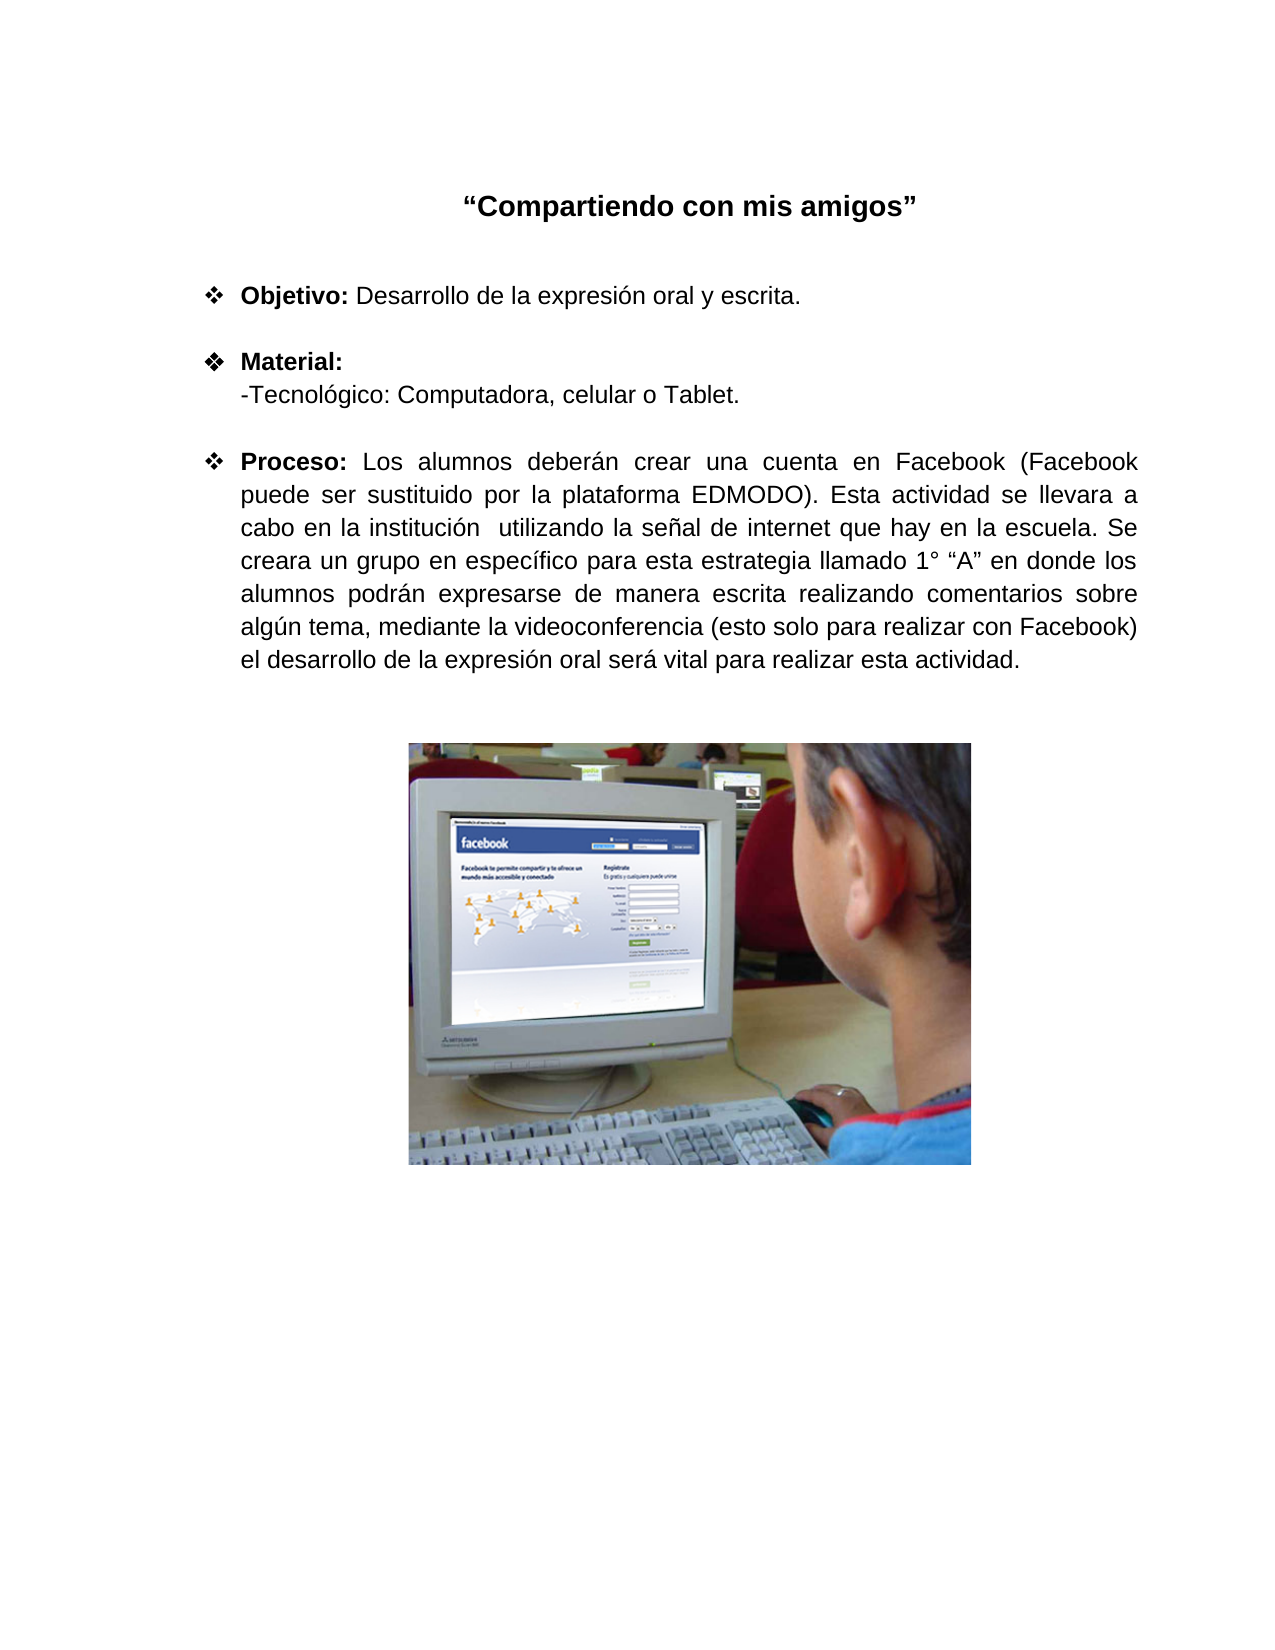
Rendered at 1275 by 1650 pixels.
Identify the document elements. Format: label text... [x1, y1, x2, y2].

list Objetivo: Desarrollo de la expresión oral y escrita. [203, 281, 1139, 310]
list Material: [203, 347, 1139, 376]
text -Tecnológico: Computadora, celular o Tablet. [240, 381, 1139, 409]
picture [408, 743, 972, 1165]
text “Compartiendo con mis amigos” [240, 189, 1139, 222]
list Proceso: Los alumnos deberán crear una cuenta en Facebook (Facebook puede ser sustituido por la plataforma EDMODO). Esta actividad se llevara a cabo en la institución utilizando la señal de internet que hay en la escuela. Se creara un grupo en específico para esta estrategia llamado 1° “A” en donde los alumnos podrán expresarse de manera escrita realizando comentarios sobre algún tema, mediante la videoconferencia (esto solo para realizar con Facebook) el desarrollo de la expresión oral será vital para realizar esta actividad. [203, 447, 1139, 673]
